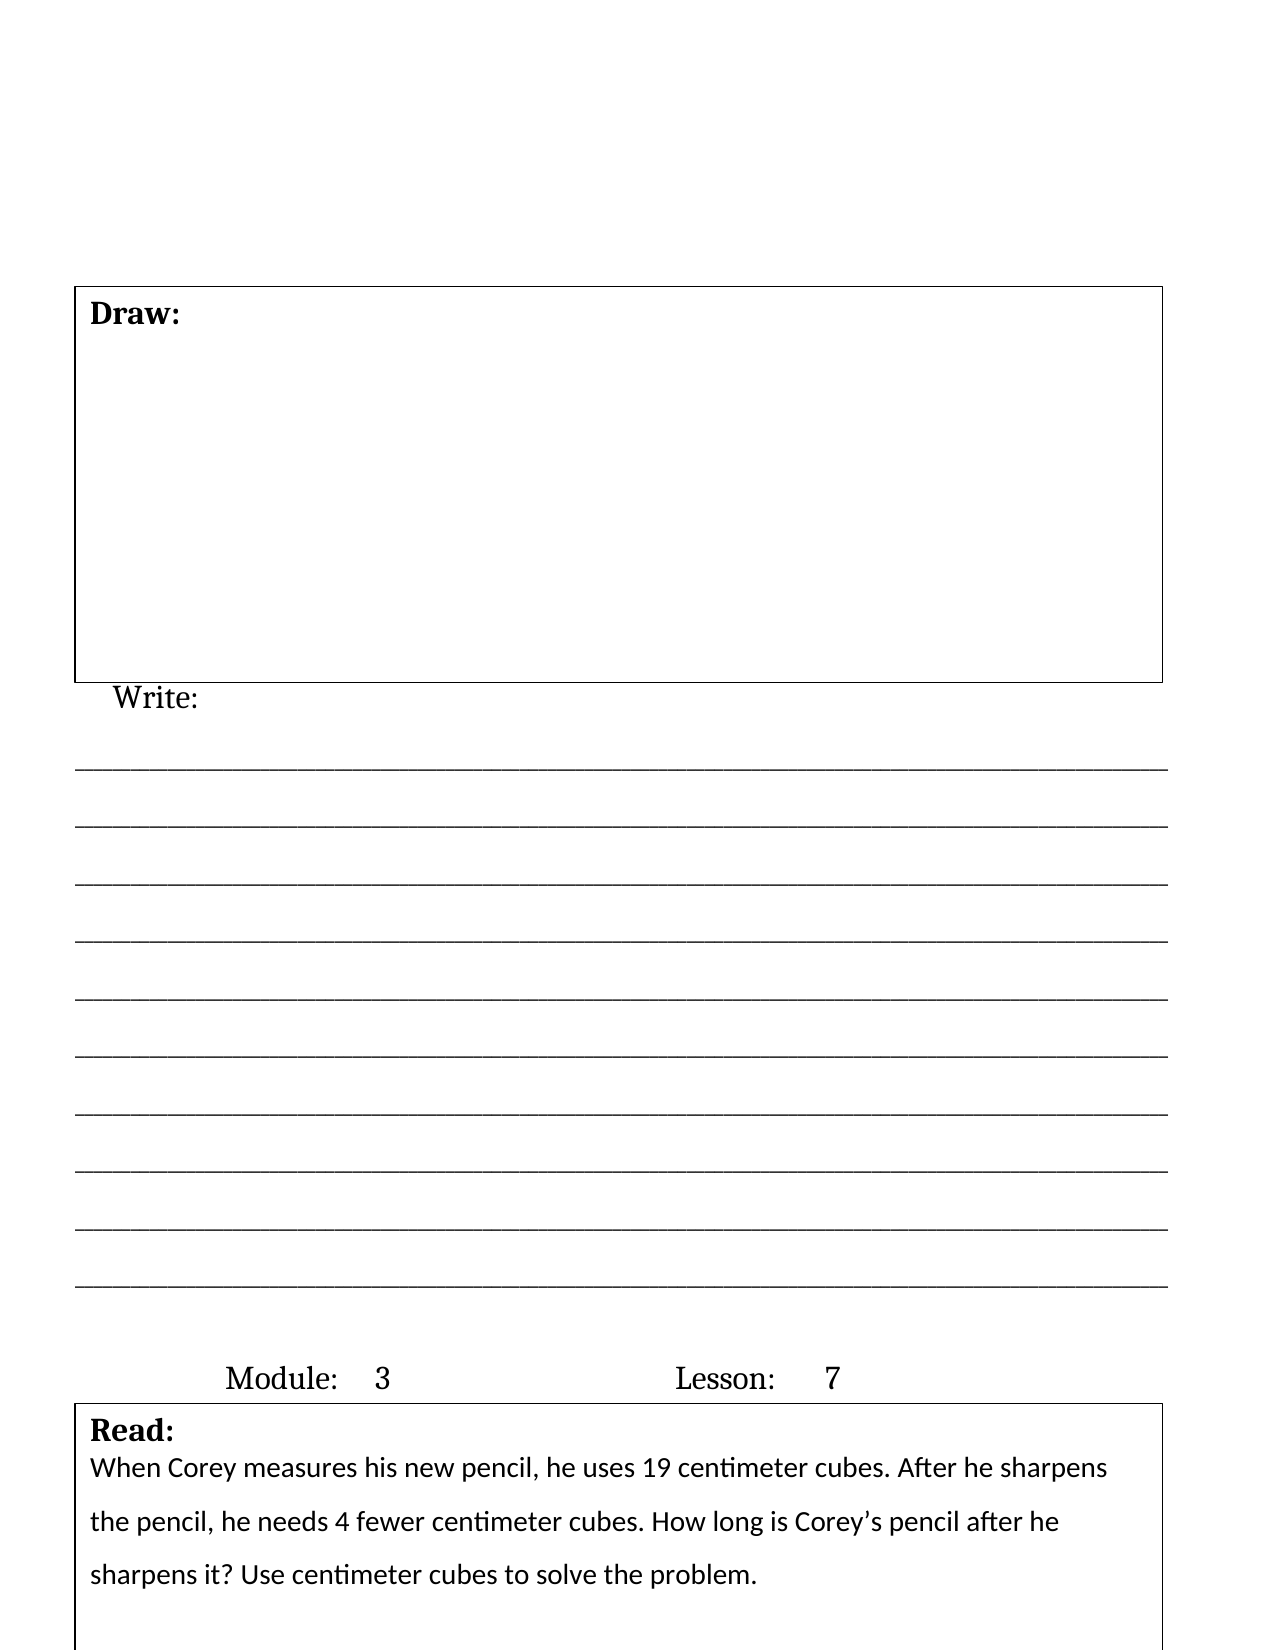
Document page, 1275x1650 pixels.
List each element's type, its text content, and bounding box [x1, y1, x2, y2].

text ______________________________________________________________________________________________________________________ [75, 976, 1200, 1004]
text ______________________________________________________________________________________________________________________ [75, 918, 1200, 947]
text ______________________________________________________________________________________________________________________ [75, 1033, 1200, 1062]
text ______________________________________________________________________________________________________________________ [75, 1148, 1200, 1177]
text Write: [112, 679, 1200, 717]
text ______________________________________________________________________________________________________________________ [75, 746, 1200, 774]
text ______________________________________________________________________________________________________________________ [75, 1091, 1200, 1119]
text ______________________________________________________________________________________________________________________ [75, 1206, 1200, 1234]
text ______________________________________________________________________________________________________________________ [75, 803, 1200, 832]
text ______________________________________________________________________________________________________________________ [75, 861, 1200, 889]
text ______________________________________________________________________________________________________________________ [75, 1263, 1200, 1292]
text Module: 3 Lesson: 7 [150, 1359, 1200, 1397]
